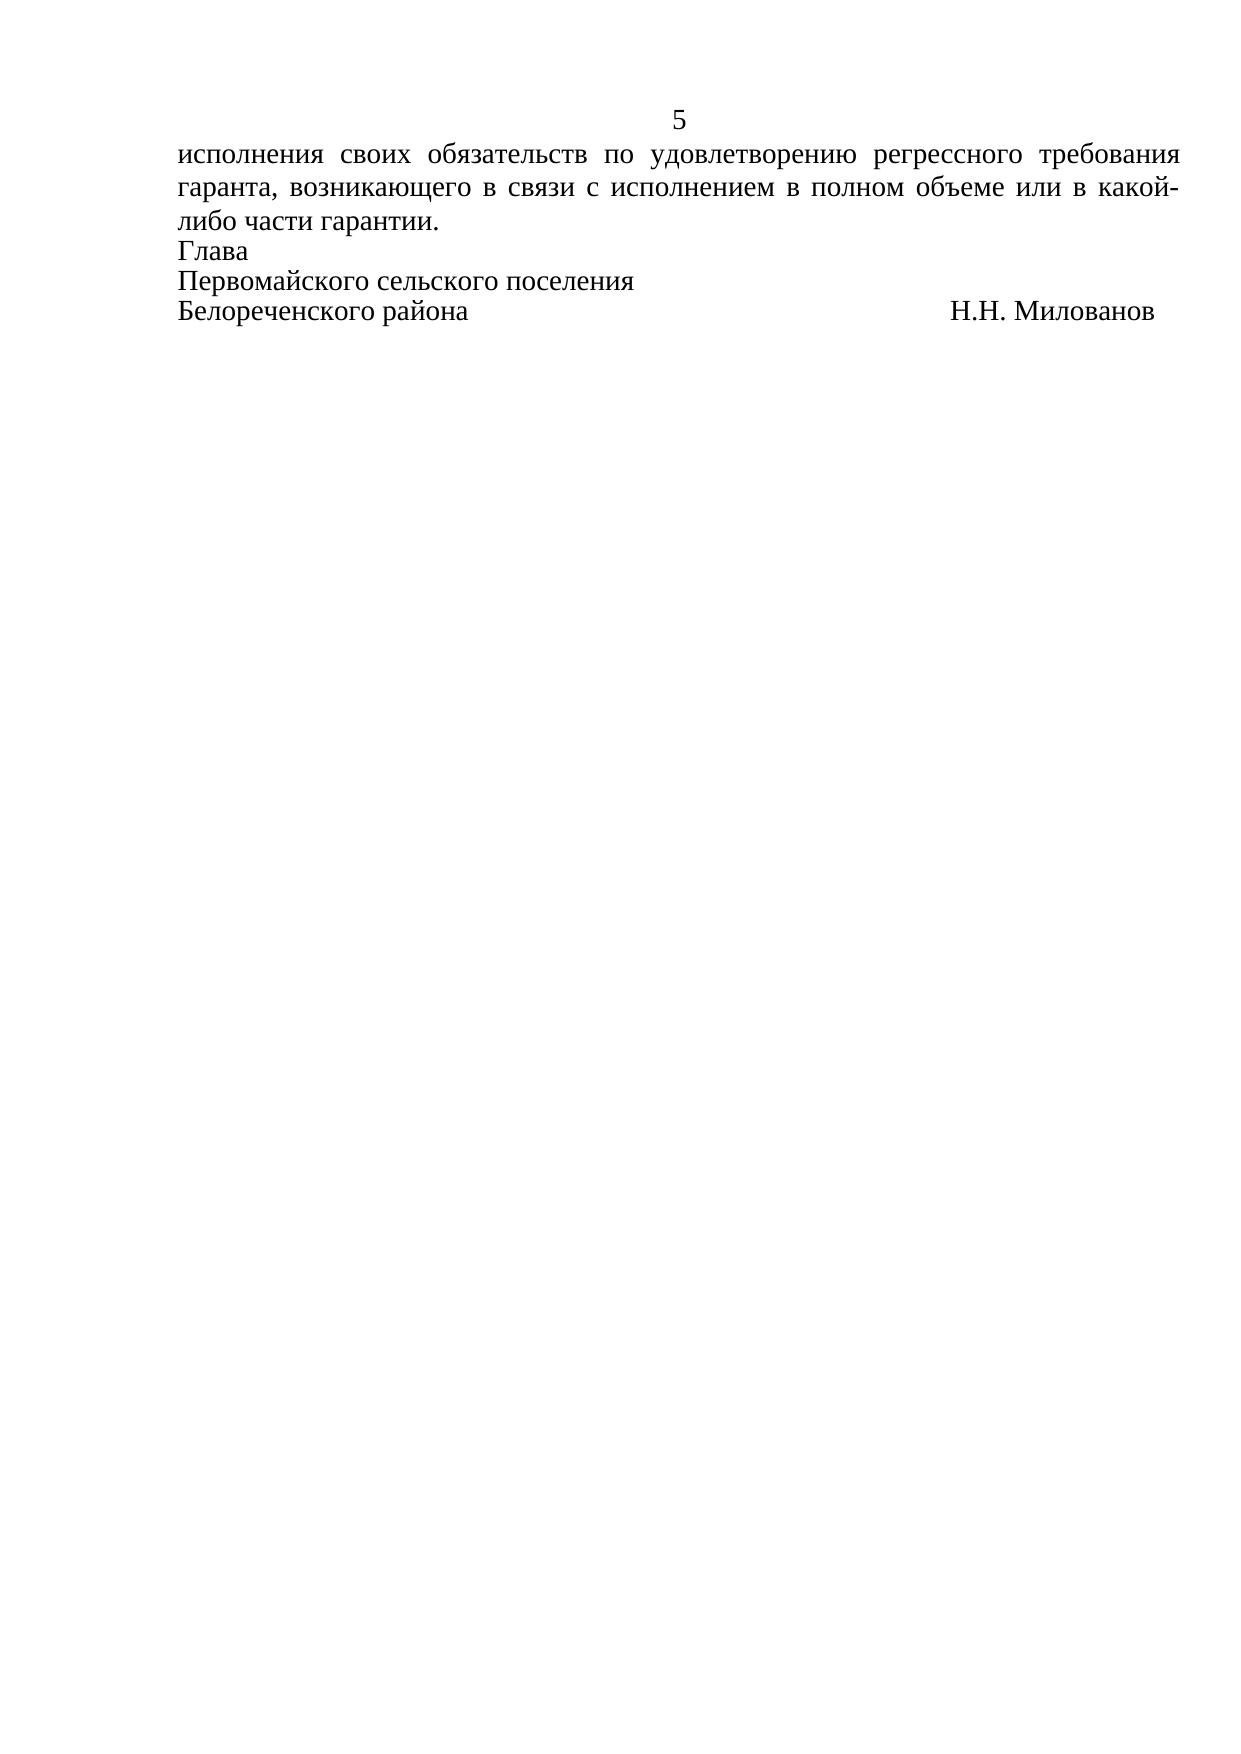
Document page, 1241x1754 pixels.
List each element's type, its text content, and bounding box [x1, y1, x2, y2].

text Глава [177, 237, 1181, 267]
text Белореченского района Н.Н. Милованов [177, 297, 1181, 327]
text Первомайского сельского поселения [177, 267, 1181, 297]
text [177, 136, 1181, 237]
